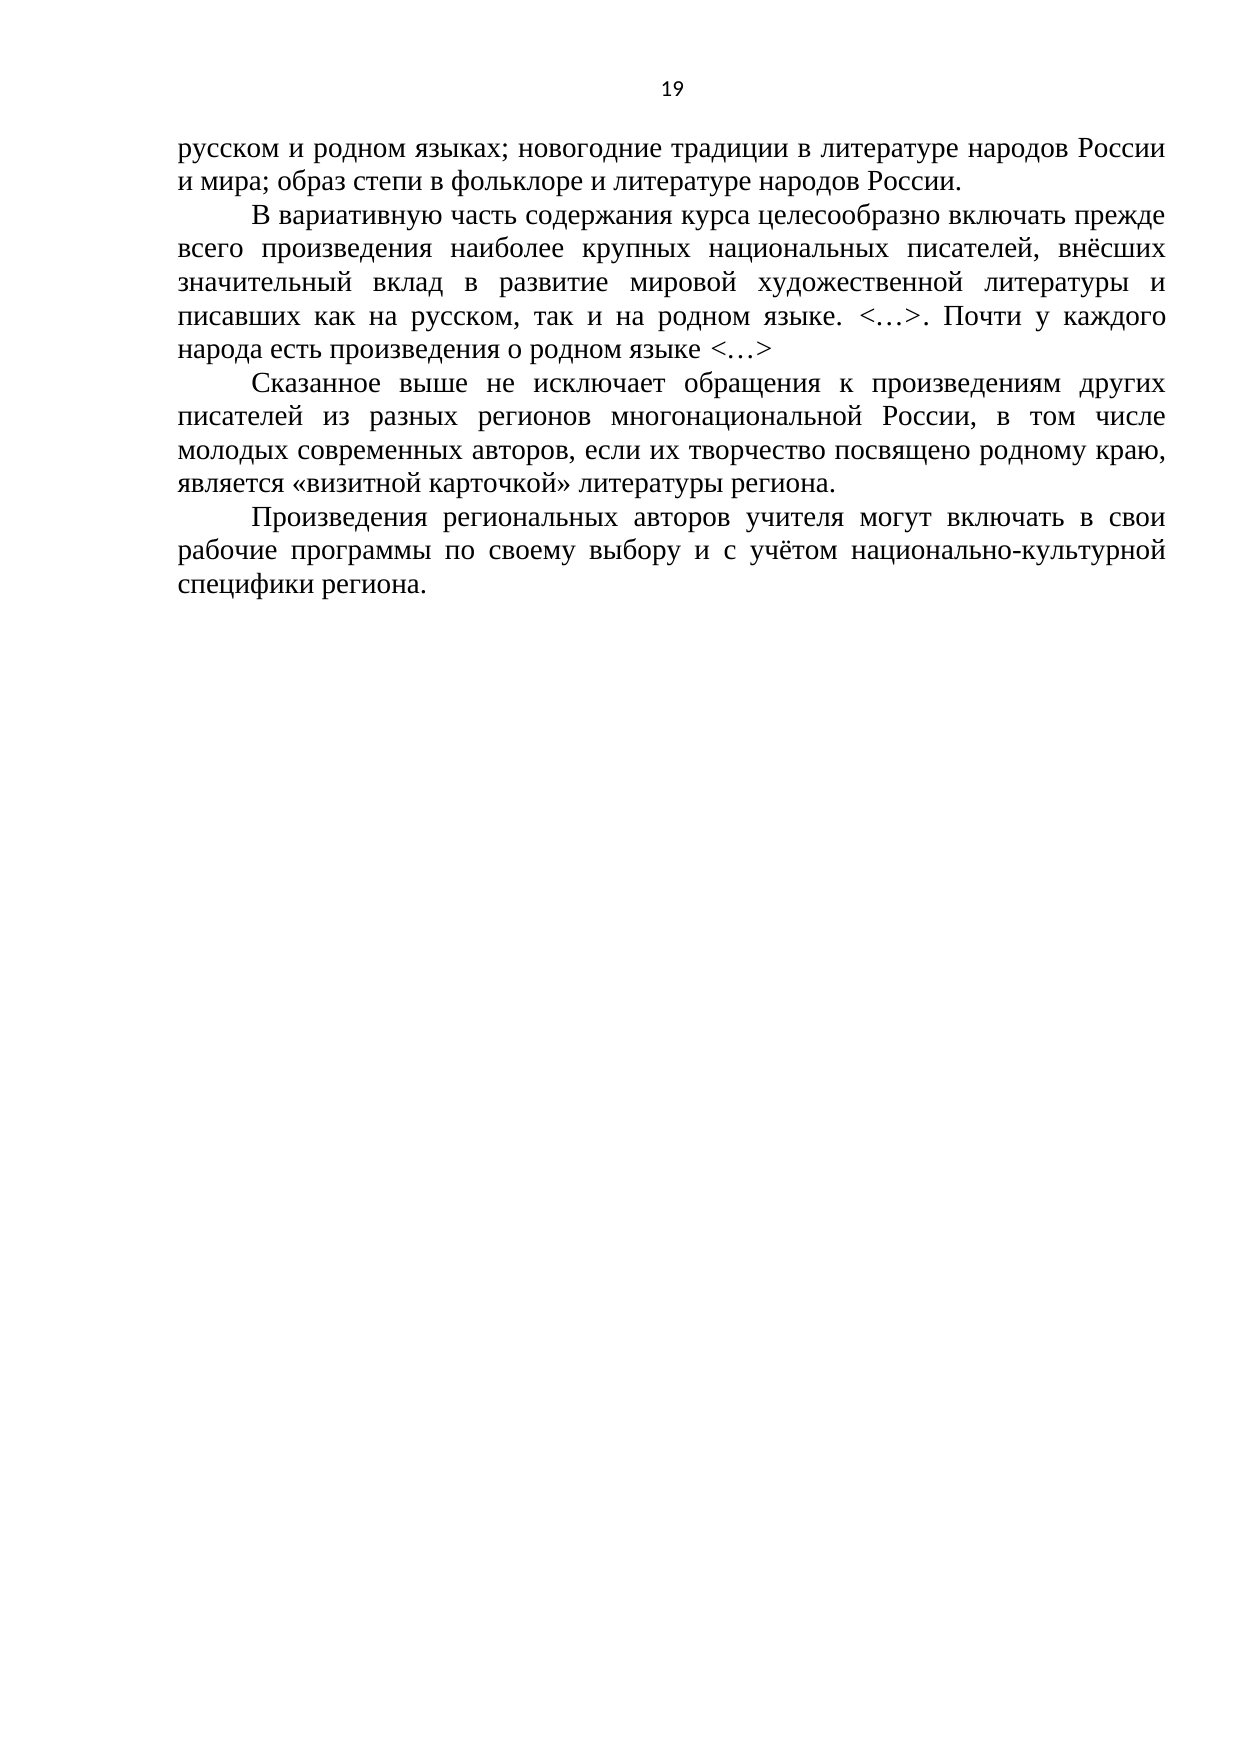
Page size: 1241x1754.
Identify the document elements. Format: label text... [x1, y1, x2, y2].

text Сказанное выше не исключает обращения к произведениям других писателей из разных регионов многонациональной России, в том числе молодых современных авторов, если их творчество посвящено родному краю, является «визитной карточкой» литературы региона. [177, 365, 1167, 499]
text В вариативную часть содержания курса целесообразно включать прежде всего произведения наиболее крупных национальных писателей, внёсших значительный вклад в развитие мировой художественной литературы и писавших как на русском, так и на родном языке. <…>. Почти у каждого народа есть произведения о родном языке <…> [177, 197, 1167, 365]
text Произведения региональных авторов учителя могут включать в свои рабочие программы по своему выбору и с учётом национально-культурной специфики региона. [177, 499, 1167, 599]
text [177, 130, 1167, 197]
